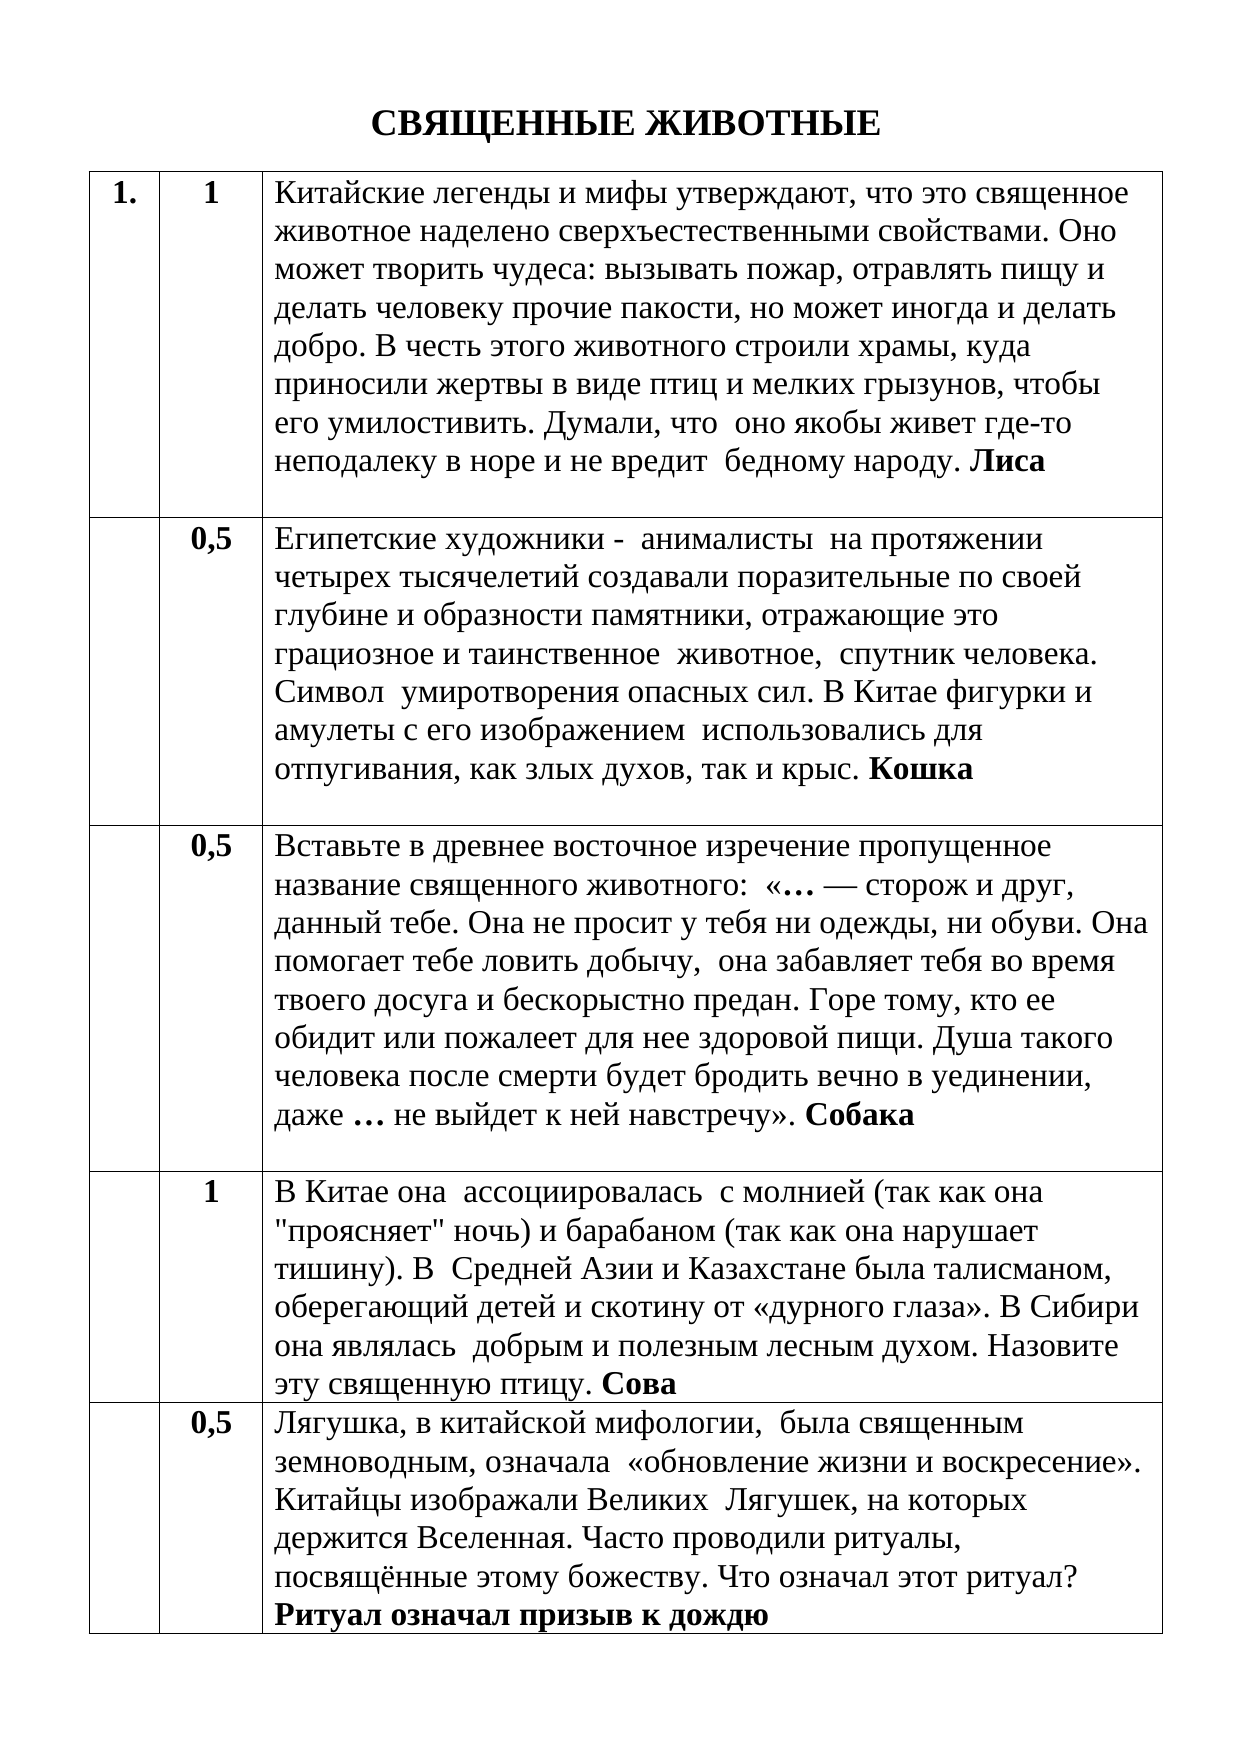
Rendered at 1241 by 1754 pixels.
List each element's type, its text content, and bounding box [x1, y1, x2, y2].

table_cell В Китае она ассоциировалась с молнией (так как она "проясняет" ночь) и барабаном (так как она нарушает тишину). В Средней Азии и Казахстане была талисманом, оберегающий детей и скотину от «дурного глаза». В Сибири она являлась добрым и полезным лесным духом. Назовите эту священную птицу. Сова [263, 1172, 1162, 1402]
table_cell Вставьте в древнее восточное изречение пропущенное название священного животного: «… — сторож и друг, данный тебе. Она не просит у тебя ни одежды, ни обуви. Она помогает тебе ловить добычу, она забавляет тебя во время твоего досуга и бескорыстно предан. Горе тому, кто ее обидит или пожалеет для нее здоровой пищи. Душа такого человека после смерти будет бродить вечно в уединении, даже … не выйдет к ней навстречу». Собака [263, 826, 1162, 1171]
table_cell Египетские художники - анималисты на протяжении четырех тысячелетий создавали поразительные по своей глубине и образности памятники, отражающие это грациозное и таинственное животное, спутник человека. Символ умиротворения опасных сил. В Китае фигурки и амулеты с его изображением использовались для отпугивания, как злых духов, так и крыс. Кошка [263, 518, 1162, 824]
table_cell 0,5 [160, 518, 262, 824]
table_cell [90, 1172, 159, 1402]
table_cell 1 [160, 1172, 262, 1402]
table_header Китайские легенды и мифы утверждают, что это священное животное наделено сверхъестественными свойствами. Оно может творить чудеса: вызывать пожар, отравлять пищу и делать человеку прочие пакости, но может иногда и делать добро. В честь этого животного строили храмы, куда приносили жертвы в виде птиц и мелких грызунов, чтобы его умилостивить. Думали, что оно якобы живет где-то неподалеку в норе и не вредит бедному народу. Лиса [263, 172, 1162, 517]
table_cell 0,5 [160, 826, 262, 1171]
table_header 1 [160, 172, 262, 517]
table_cell [90, 826, 159, 1171]
text СВЯЩЕННЫЕ ЖИВОТНЫЕ [100, 100, 1152, 143]
table_header 1. [90, 172, 159, 517]
table_cell [90, 1403, 159, 1633]
table_cell Лягушка, в китайской мифологии, была священным земноводным, означала «обновление жизни и воскресение». Китайцы изображали Великих Лягушек, на которых держится Вселенная. Часто проводили ритуалы, посвящённые этому божеству. Что означал этот ритуал? Ритуал означал призыв к дождю [263, 1403, 1162, 1633]
table_cell [90, 518, 159, 824]
table_cell 0,5 [160, 1403, 262, 1633]
